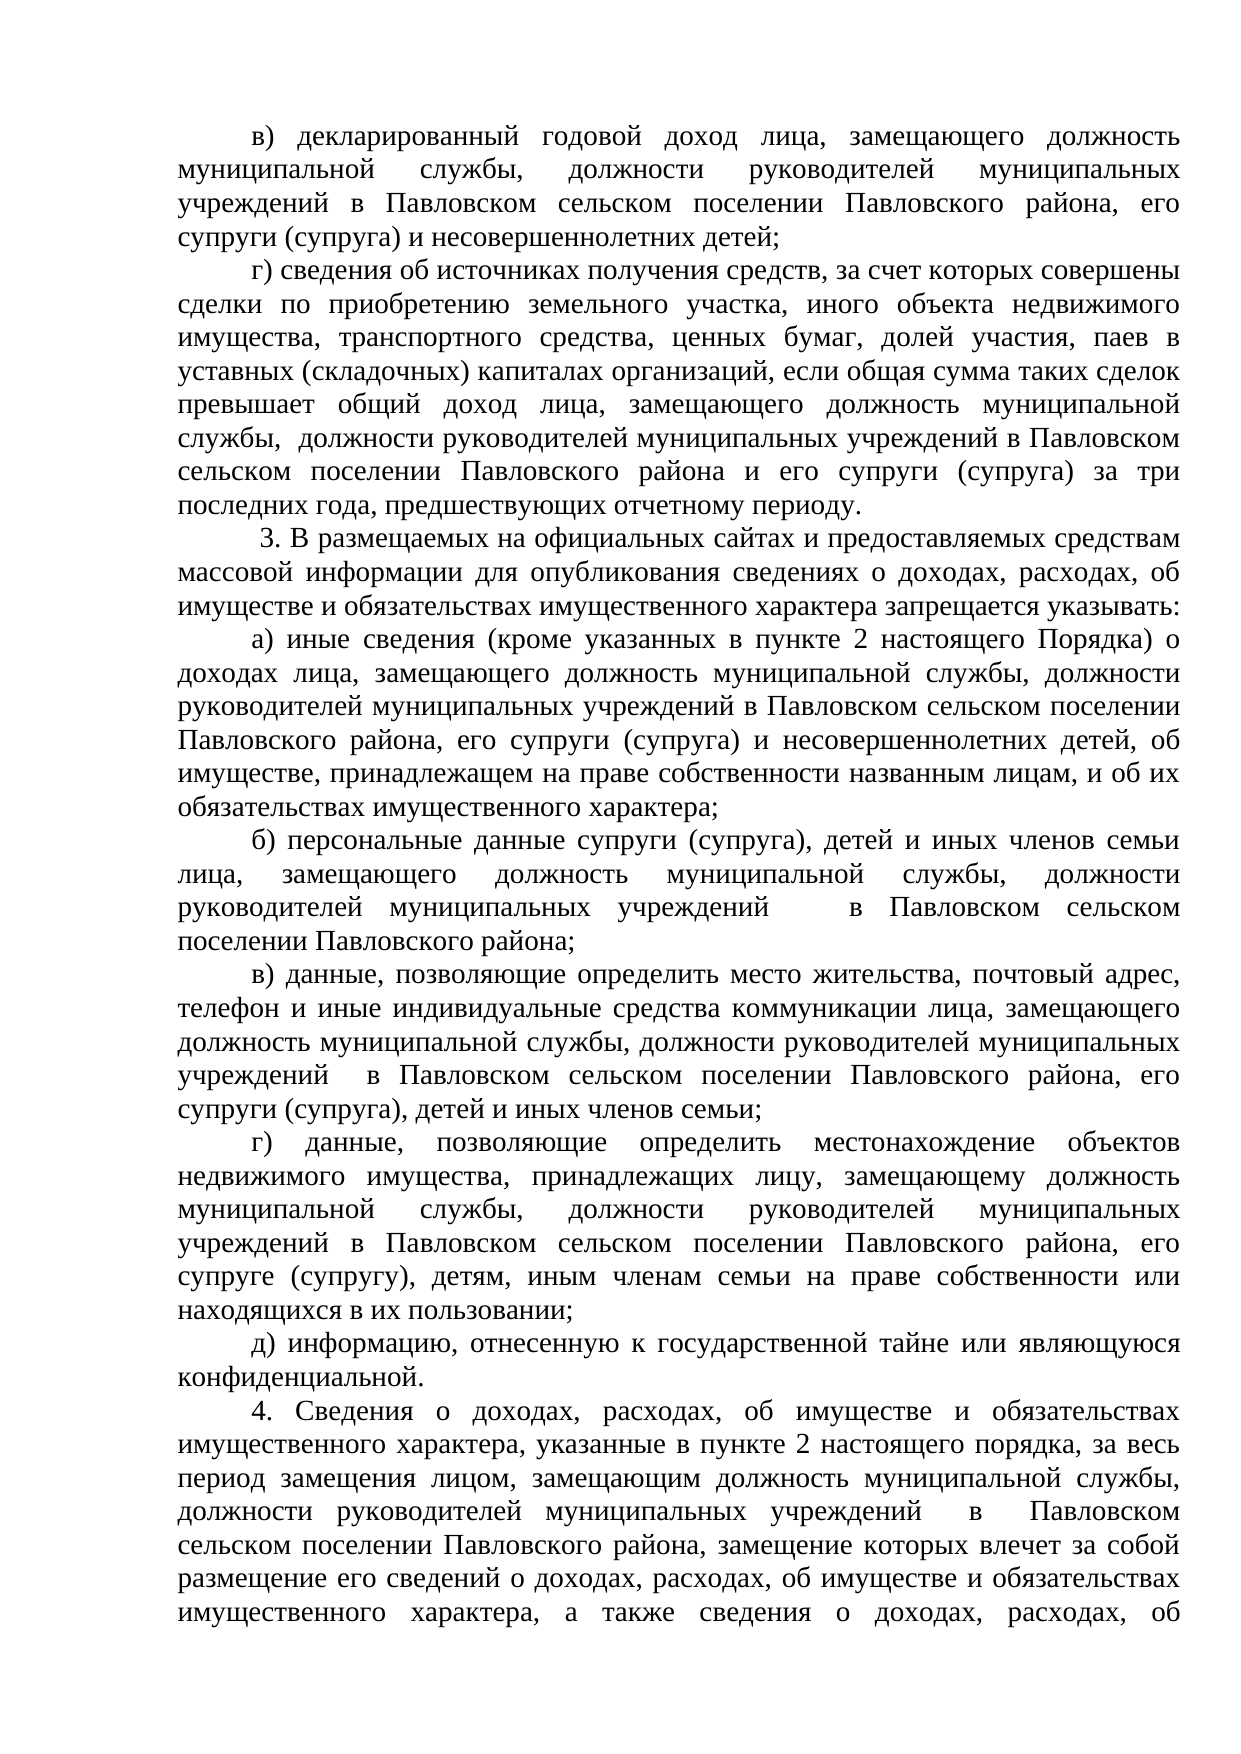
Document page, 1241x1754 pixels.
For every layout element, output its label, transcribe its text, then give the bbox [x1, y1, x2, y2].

text 3. В размещаемых на официальных сайтах и предоставляемых средствам массовой информации для опубликования сведениях о доходах, расходах, об имуществе и обязательствах имущественного характера запрещается указывать: [177, 521, 1181, 621]
text д) информацию, отнесенную к государственной тайне или являющуюся конфиденциальной. [177, 1326, 1181, 1393]
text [177, 1393, 1181, 1627]
text г) данные, позволяющие определить местонахождение объектов недвижимого имущества, принадлежащих лицу, замещающему должность муниципальной службы, должности руководителей муниципальных учреждений в Павловском сельском поселении Павловского района, его супруге (супругу), детям, иным членам семьи на праве собственности или находящихся в их пользовании; [177, 1124, 1181, 1326]
text в) данные, позволяющие определить место жительства, почтовый адрес, телефон и иные индивидуальные средства коммуникации лица, замещающего должность муниципальной службы, должности руководителей муниципальных учреждений в Павловском сельском поселении Павловского района, его супруги (супруга), детей и иных членов семьи; [177, 957, 1181, 1124]
text в) декларированный годовой доход лица, замещающего должность муниципальной службы, должности руководителей муниципальных учреждений в Павловском сельском поселении Павловского района, его супруги (супруга) и несовершеннолетних детей; [177, 118, 1181, 252]
text г) сведения об источниках получения средств, за счет которых совершены сделки по приобретению земельного участка, иного объекта недвижимого имущества, транспортного средства, ценных бумаг, долей участия, паев в уставных (складочных) капиталах организаций, если общая сумма таких сделок превышает общий доход лица, замещающего должность муниципальной службы, должности руководителей муниципальных учреждений в Павловском сельском поселении Павловского района и его супруги (супруга) за три последних года, предшествующих отчетному периоду. [177, 252, 1181, 521]
text а) иные сведения (кроме указанных в пункте 2 настоящего Порядка) о доходах лица, замещающего должность муниципальной службы, должности руководителей муниципальных учреждений в Павловском сельском поселении Павловского района, его супруги (супруга) и несовершеннолетних детей, об имуществе, принадлежащем на праве собственности названным лицам, и об их обязательствах имущественного характера; [177, 621, 1181, 822]
text б) персональные данные супруги (супруга), детей и иных членов семьи лица, замещающего должность муниципальной службы, должности руководителей муниципальных учреждений в Павловском сельском поселении Павловского района; [177, 822, 1181, 957]
